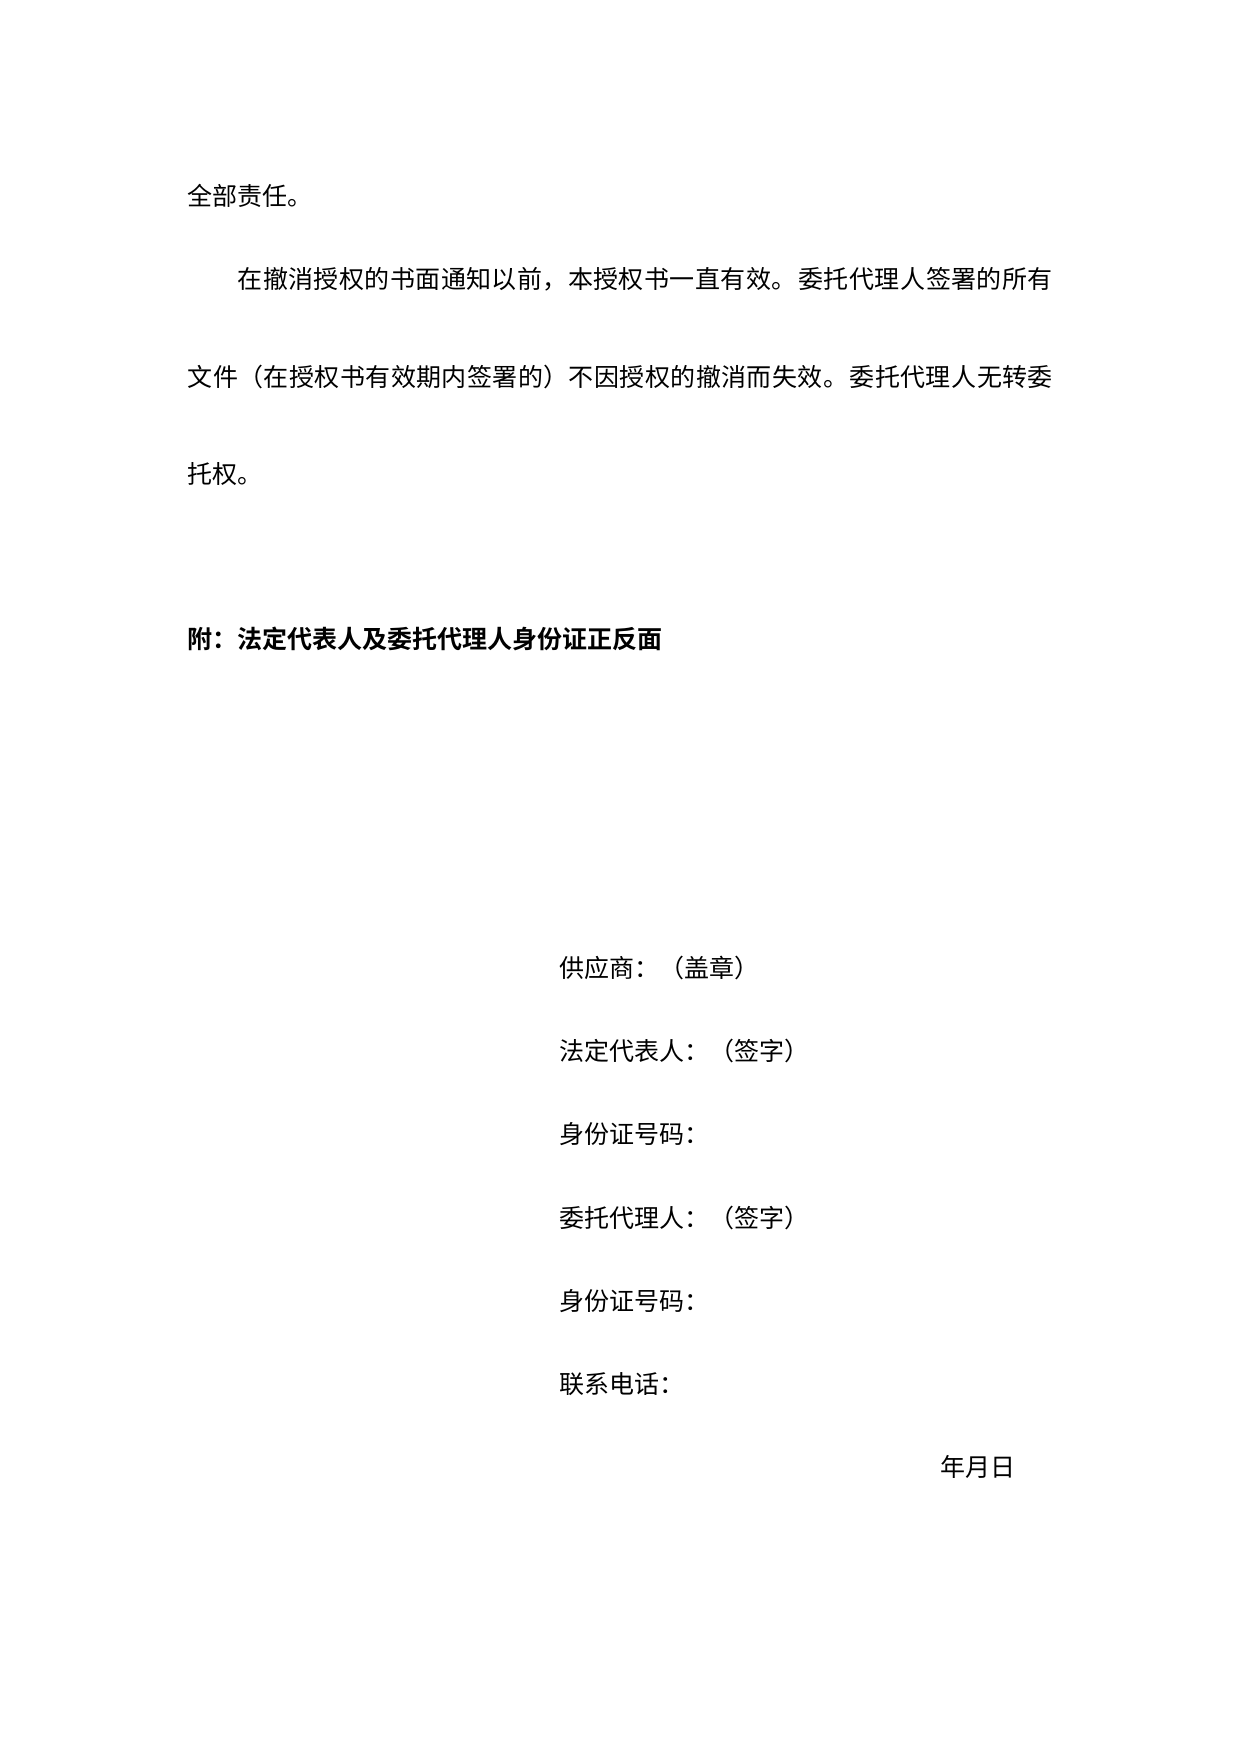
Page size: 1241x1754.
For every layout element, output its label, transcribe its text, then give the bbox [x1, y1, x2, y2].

text 联系电话： [187, 1350, 1053, 1415]
text 年月日 [187, 1433, 1015, 1498]
text 在撤消授权的书面通知以前，本授权书一直有效。委托代理人签署的所有文件（在授权书有效期内签署的）不因授权的撤消而失效。委托代理人无转委托权。 [187, 245, 1053, 505]
text 法定代表人：（签字） [187, 1017, 1053, 1082]
text 委托代理人：（签字） [187, 1184, 1053, 1249]
text 身份证号码： [187, 1101, 1053, 1166]
text 附：法定代表人及委托代理人身份证正反面 [187, 605, 1053, 670]
text 身份证号码： [187, 1267, 1053, 1332]
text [187, 162, 1053, 227]
text 供应商：（盖章） [187, 934, 1053, 999]
